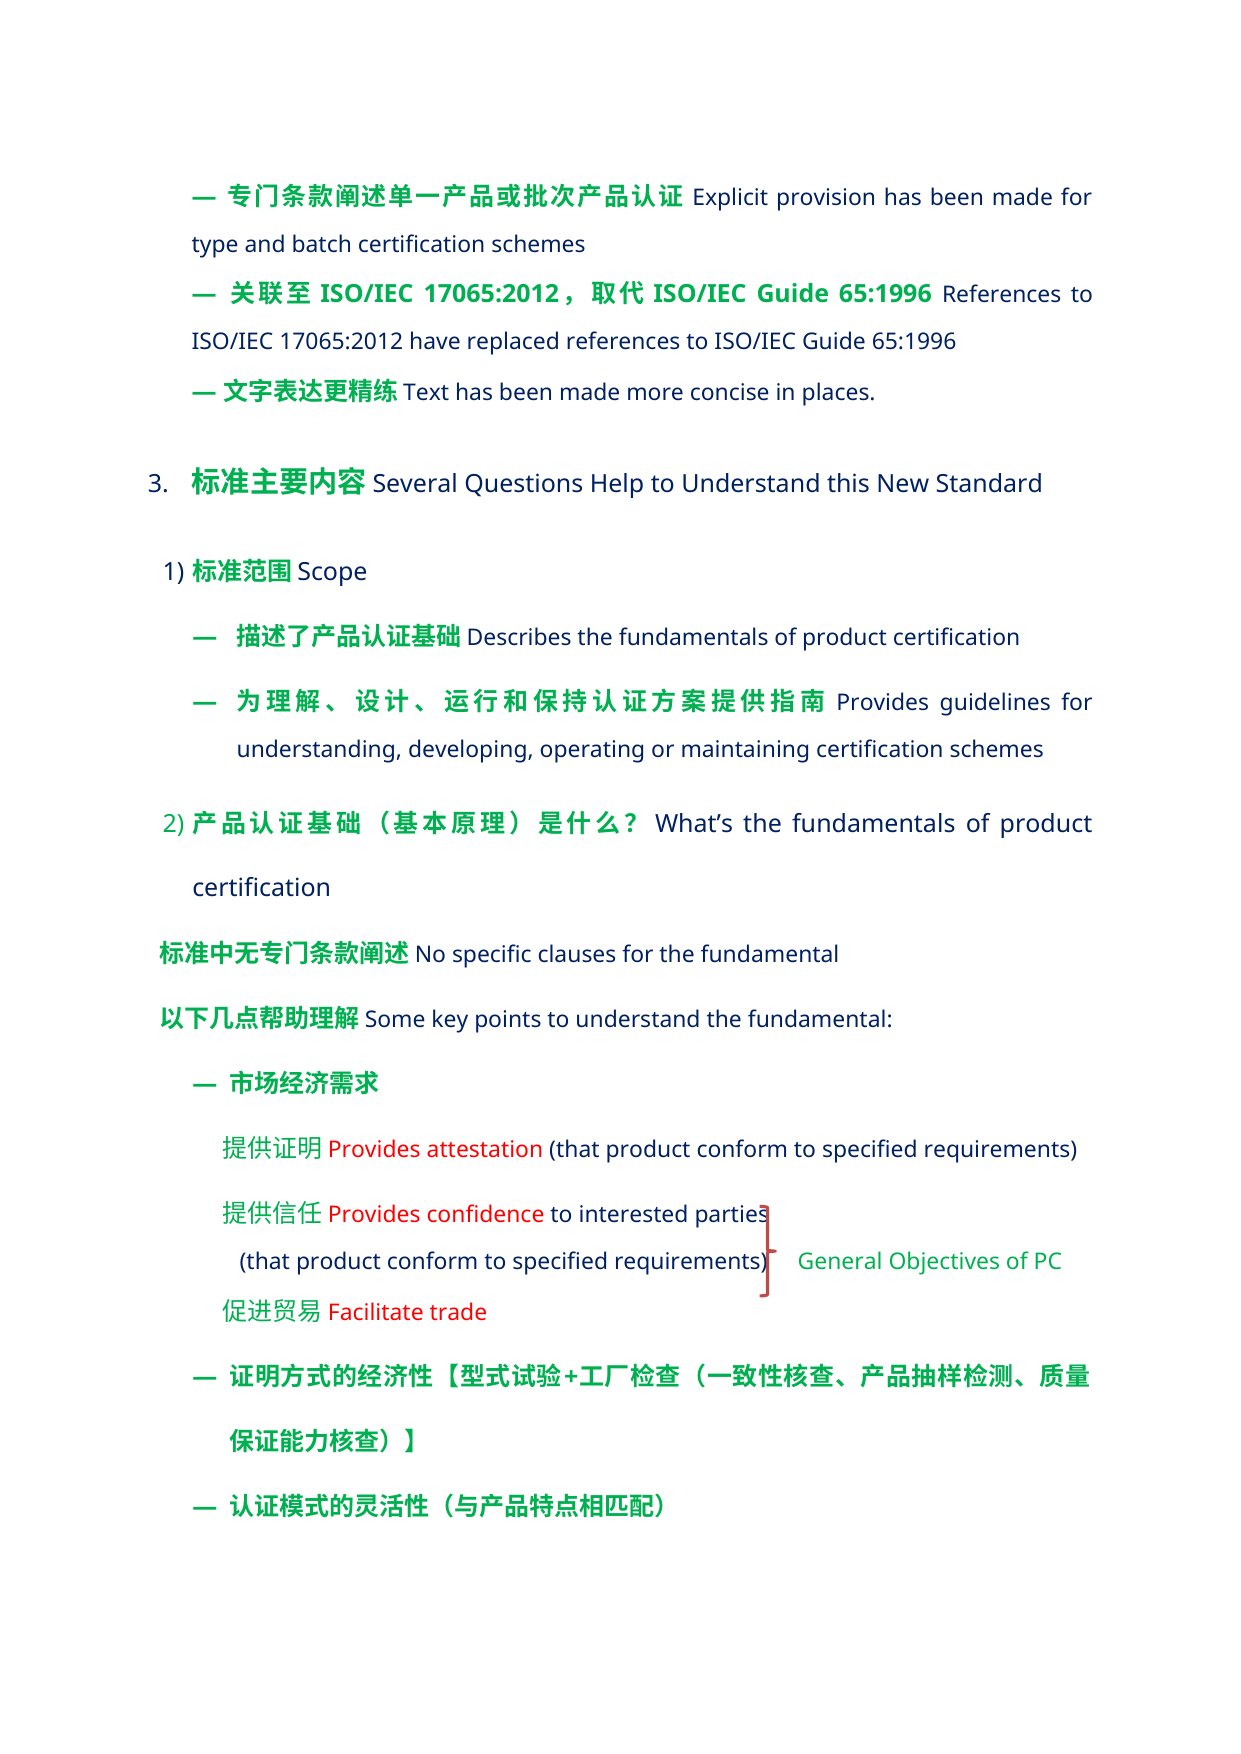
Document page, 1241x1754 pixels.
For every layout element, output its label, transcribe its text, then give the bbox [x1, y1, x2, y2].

list 证明方式的经济性【型式试验+工厂检查（一致性核查、产品抽样检测、质量保证能力核查）】 [192, 1342, 1093, 1472]
text 提供信任Provides confidence to interested parties [148, 1179, 1093, 1244]
list 描述了产品认证基础Describes the fundamentals of product certification [192, 602, 1093, 667]
list 认证模式的灵活性（与产品特点相匹配） [192, 1472, 1093, 1537]
text — 专门条款阐述单一产品或批次产品认证Explicit provision has been made for type and batch certification schemes [191, 162, 1093, 259]
list 产品认证基础（基本原理）是什么？What’s the fundamentals of product certification [162, 789, 1093, 919]
text 以下几点帮助理解Some key points to understand the fundamental: [148, 984, 1093, 1049]
text 促进贸易Facilitate trade [148, 1277, 1093, 1342]
list 标准范围Scope [162, 537, 1093, 602]
text — 关联至ISO/IEC 17065:2012，取代ISO/IEC Guide 65:1996 References to ISO/IEC 17065:2012 have replaced references to ISO/IEC Guide 65:1996 [191, 259, 1093, 357]
text (that product conform to specified requirements) General Objectives of PC [148, 1244, 766, 1277]
list 标准主要内容Several Questions Help to Understand this New Standard [148, 447, 1093, 512]
list 市场经济需求 [192, 1049, 1093, 1114]
text 标准中无专门条款阐述No specific clauses for the fundamental [148, 919, 1093, 984]
text — 文字表达更精练Text has been made more concise in places. [191, 357, 1093, 422]
list 为理解、设计、运行和保持认证方案提供指南Provides guidelines for understanding, developing, operating or maintaining certification schemes [192, 667, 1093, 764]
text (that product conform to specified requirements) General Objectives of PC [770, 1244, 1093, 1277]
text 提供证明Provides attestation (that product conform to specified requirements) [148, 1114, 1093, 1179]
